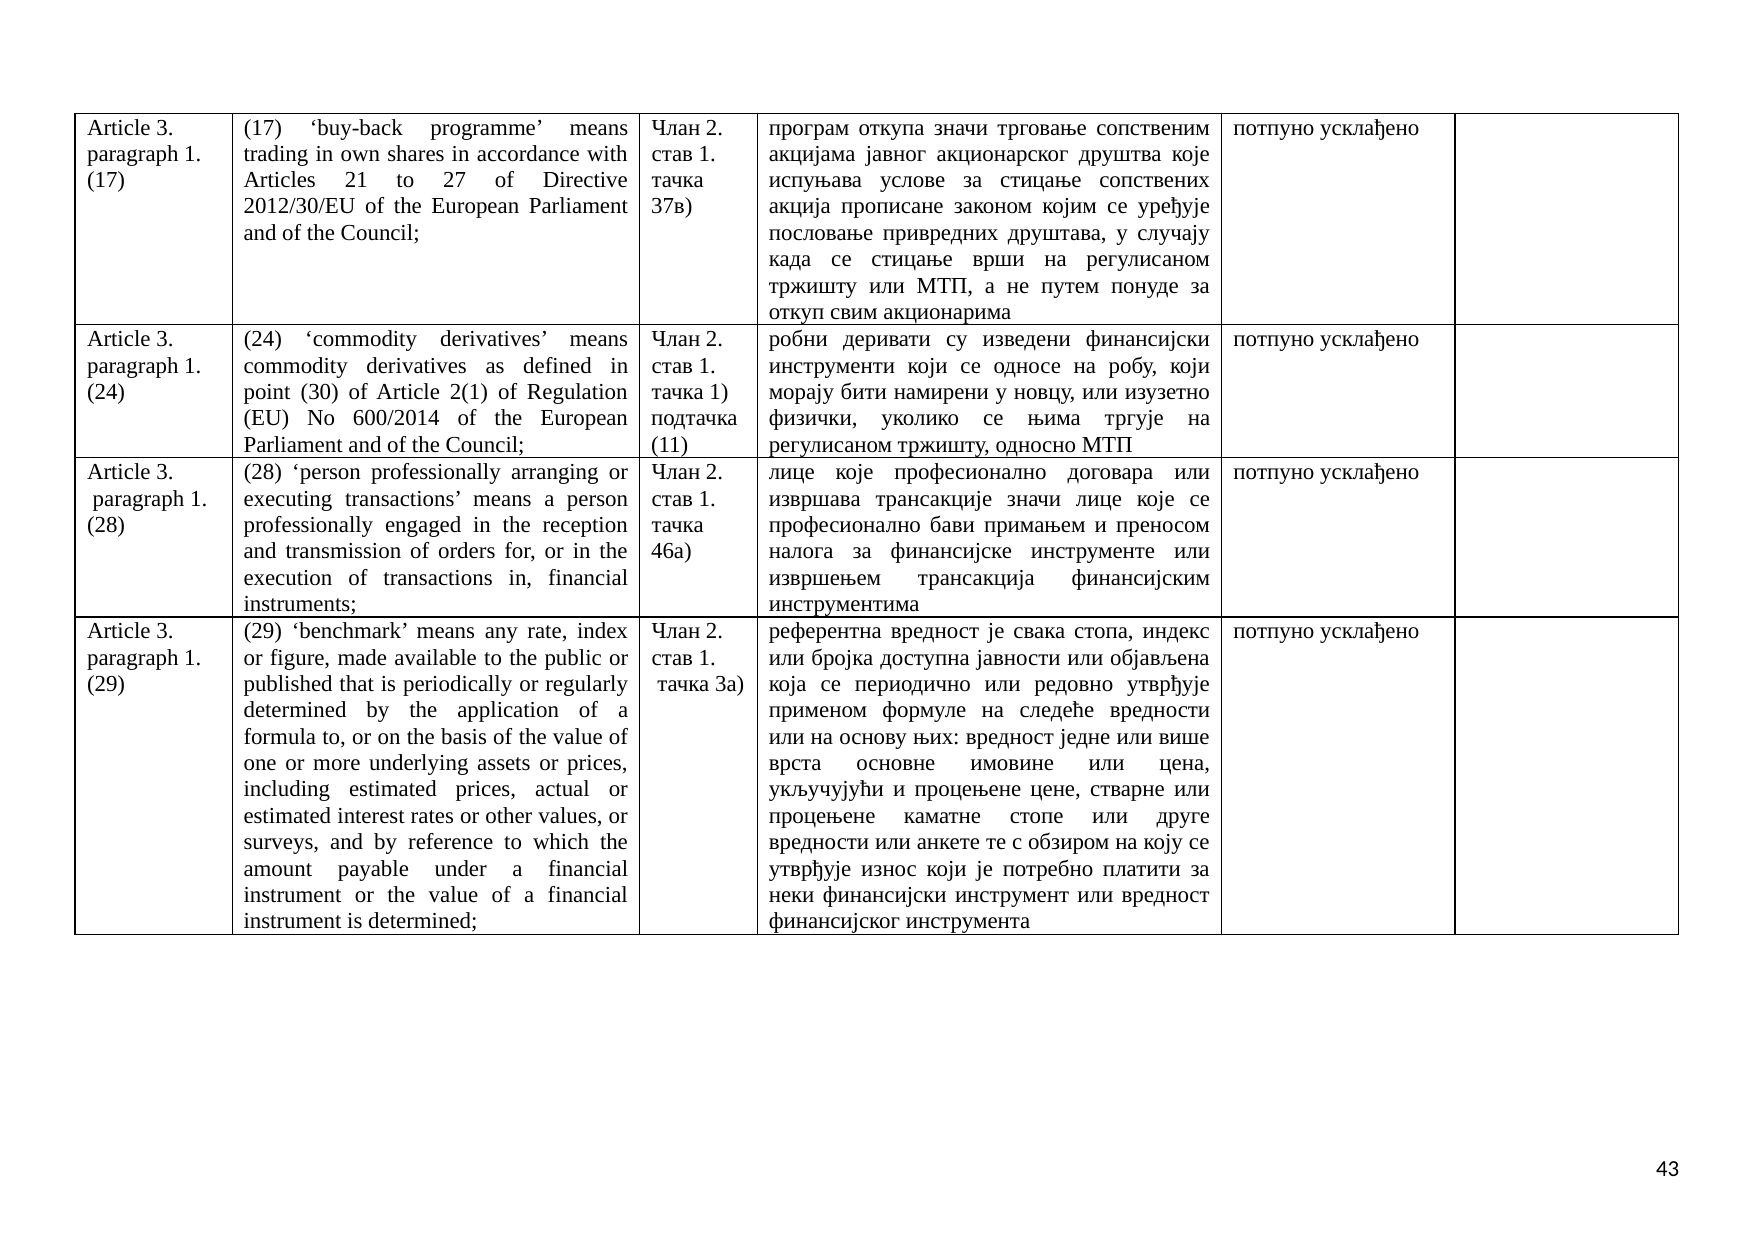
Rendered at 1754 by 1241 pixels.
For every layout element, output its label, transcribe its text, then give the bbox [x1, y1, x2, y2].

table_cell референтна вредност је свака стопа, индекс или бројка доступна јавности или објављена која се периодично или редовно утврђује применом формуле на следеће вредности или на основу њих: вредност једне или више врста основне имовине или цена, укључујући и процењене цене, стварне или процењене каматне стопе или друге вредности или анкете те с обзиром на коју се утврђује износ који је потребно платити за неки финансијски инструмент или вредност финансијског инструмента [758, 618, 1221, 934]
table_cell лице које професионално договара или извршава трансакције значи лице које се професионално бави примањем и преносом налога за финансијске инструменте или извршењем трансакција финансијским инструментима [758, 458, 1221, 616]
table_cell Article 3. paragraph 1. (24) [76, 325, 232, 457]
table_cell [1456, 458, 1678, 616]
table_cell Члан 2. став 1. тачка 3а) [640, 618, 757, 934]
table_cell [1456, 618, 1678, 934]
table_cell робни деривати су изведени финансијски инструменти који се односе на робу, који морају бити намирени у новцу, или изузетно физички, уколико се њима тргује на регулисаном тржишту, односно МТП [758, 325, 1221, 457]
table_cell Article 3. paragraph 1. (17) [76, 114, 232, 324]
table_cell (24) ‘commodity derivatives’ means commodity derivatives as defined in point (30) of Article 2(1) of Regulation (EU) No 600/2014 of the European Parliament and of the Council; [233, 325, 639, 457]
table_cell програм откупа значи трговање сопственим акцијама јавног акционарског друштва које испуњава услове за стицање сопствених акција прописане законом којим се уређује пословање привредних друштава, у случају када се стицање врши на регулисаном тржишту или МТП, а не путем понуде за откуп свим акционарима [758, 114, 1221, 324]
table_cell (29) ‘benchmark’ means any rate, index or figure, made available to the public or published that is periodically or regularly determined by the application of a formula to, or on the basis of the value of one or more underlying assets or prices, including estimated prices, actual or estimated interest rates or other values, or surveys, and by reference to which the amount payable under a financial instrument or the value of a financial instrument is determined; [233, 618, 639, 934]
table_cell Члан 2. став 1. тачка 37в) [640, 114, 757, 324]
table_cell [1222, 114, 1454, 324]
table_cell [1456, 114, 1678, 324]
table_cell [1222, 458, 1454, 616]
table_cell Article 3. paragraph 1. (29) [76, 618, 232, 934]
table_cell Члан 2. став 1. тачка 46а) [640, 458, 757, 616]
table_cell (28) ‘person professionally arranging or executing transactions’ means a person professionally engaged in the reception and transmission of orders for, or in the execution of transactions in, financial instruments; [233, 458, 639, 616]
table_cell (17) ‘buy-back programme’ means trading in own shares in accordance with Articles 21 to 27 of Directive 2012/30/EU of the European Parliament and of the Council; [233, 114, 639, 324]
table_cell [1222, 618, 1454, 934]
table_cell [1222, 325, 1454, 457]
table_cell Article 3. paragraph 1. (28) [76, 458, 232, 616]
table_cell Члан 2. став 1. тачка 1) подтачка (11) [640, 325, 757, 457]
table_cell [1456, 325, 1678, 457]
